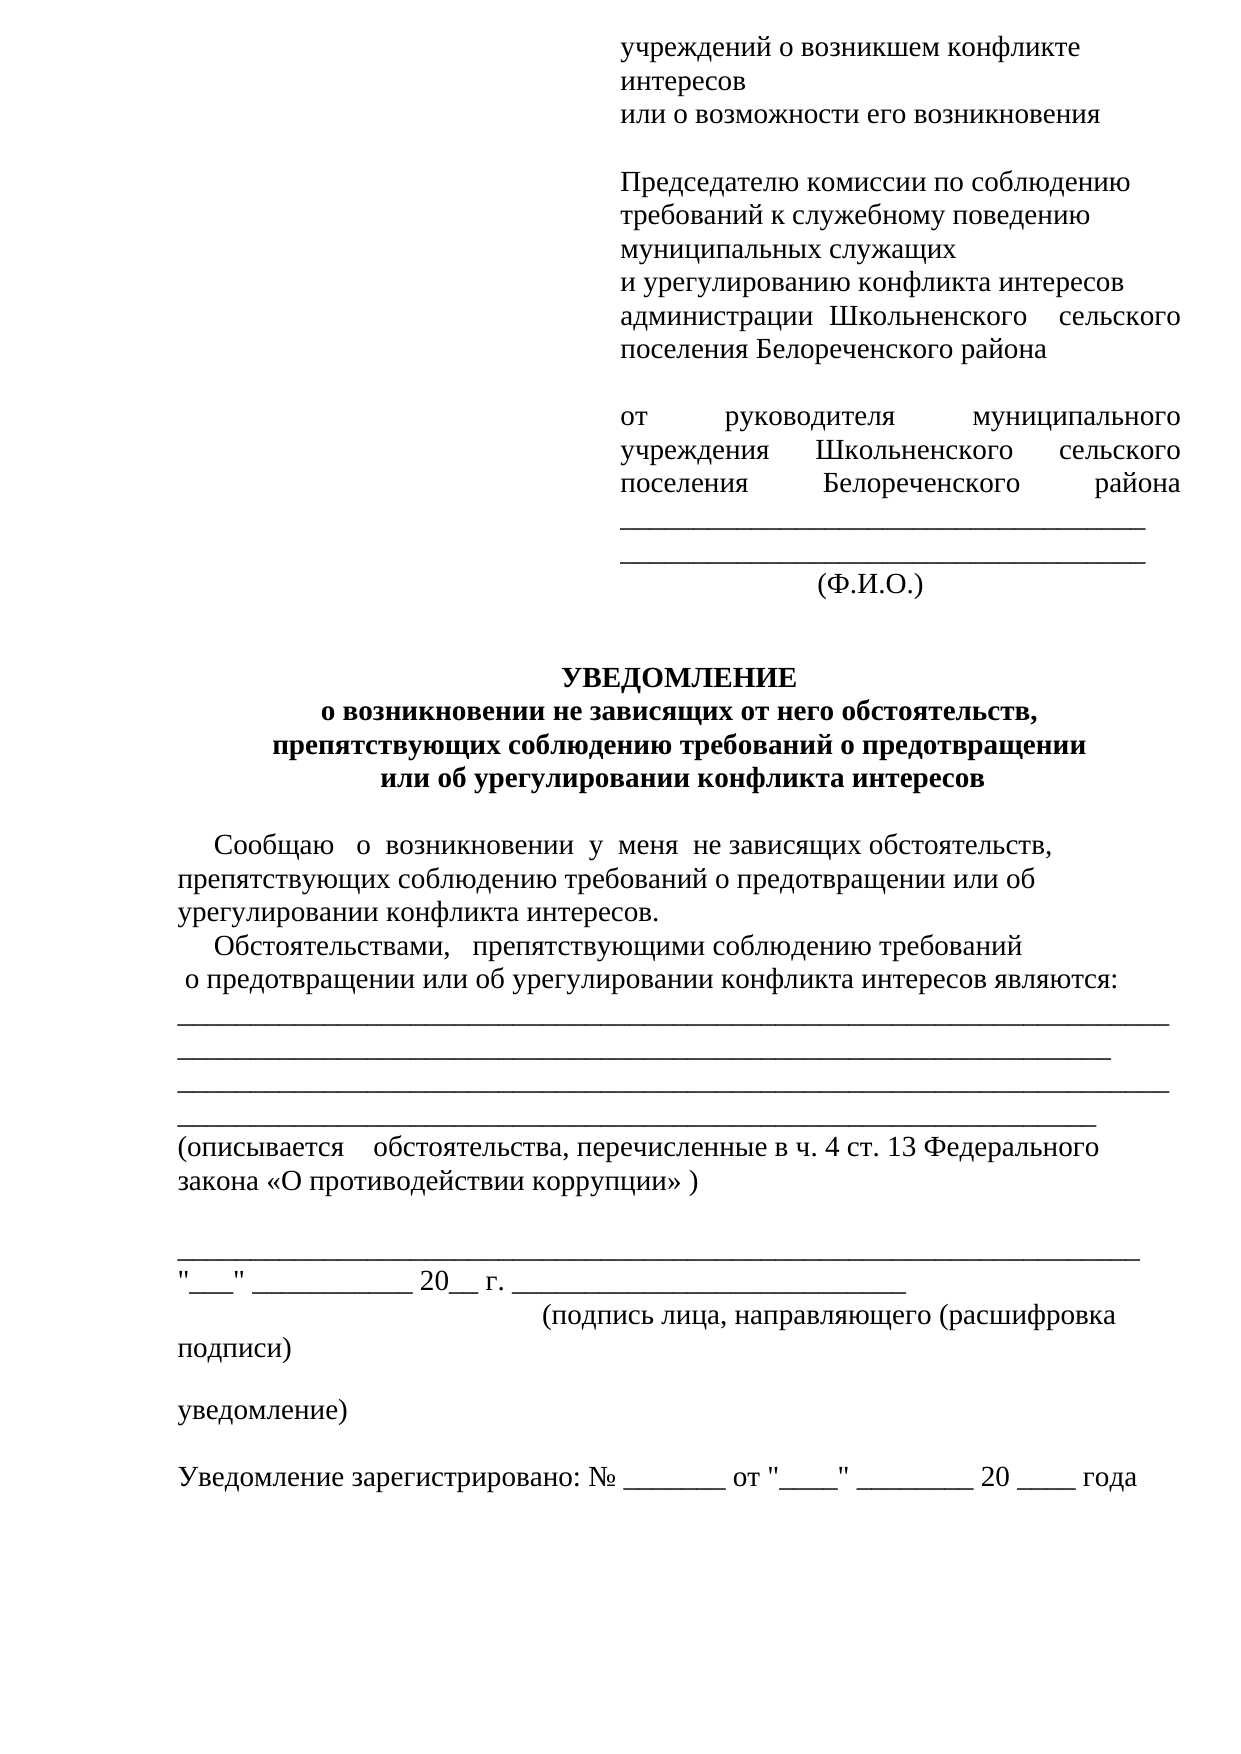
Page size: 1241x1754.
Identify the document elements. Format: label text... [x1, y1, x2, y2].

text препятствующих соблюдению требований о предотвращении [177, 727, 1181, 760]
text уведомление) [177, 1364, 1181, 1426]
text ____________________________________ [620, 533, 1181, 566]
text УВЕДОМЛЕНИЕ [177, 660, 1181, 693]
text от руководителя муниципального учреждения Школьненского сельского поселения Белореченского района ____________________________________ [620, 398, 1181, 533]
text или об урегулировании конфликта интересов [177, 760, 1181, 794]
text "___" ___________ 20__ г. ___________________________ [177, 1263, 1181, 1297]
text Председателю комиссии по соблюдению [620, 164, 1181, 197]
text ___________________________________________________________________________________________________________________________________ [177, 1062, 1181, 1129]
text Обстоятельствами, препятствующими соблюдению требований [177, 928, 1181, 962]
text администрации Школьненского сельского поселения Белореченского района [620, 298, 1181, 365]
text о предотвращении или об урегулировании конфликта интересов являются: [177, 962, 1181, 995]
text __________________________________________________________________ [177, 1230, 1181, 1263]
text о возникновении не зависящих от него обстоятельств, [177, 693, 1181, 727]
text ____________________________________________________________________________________________________________________________________ [177, 995, 1181, 1062]
text (описывается обстоятельства, перечисленные в ч. 4 ст. 13 Федерального закона «О противодействии коррупции» ) [177, 1129, 1181, 1196]
text Уведомление зарегистрировано: № _______ от "____" ________ 20 ____ года [177, 1459, 1181, 1493]
text и урегулированию конфликта интересов [620, 264, 1181, 298]
text требований к служебному поведению [620, 197, 1181, 231]
text муниципальных служащих [620, 231, 1181, 264]
text Сообщаю о возникновении у меня не зависящих обстоятельств, препятствующих соблюдению требований о предотвращении или об урегулировании конфликта интересов. [177, 827, 1181, 928]
text (подпись лица, направляющего (расшифровка подписи) [177, 1297, 1181, 1364]
text (Ф.И.О.) [620, 566, 1181, 600]
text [620, 29, 1181, 130]
